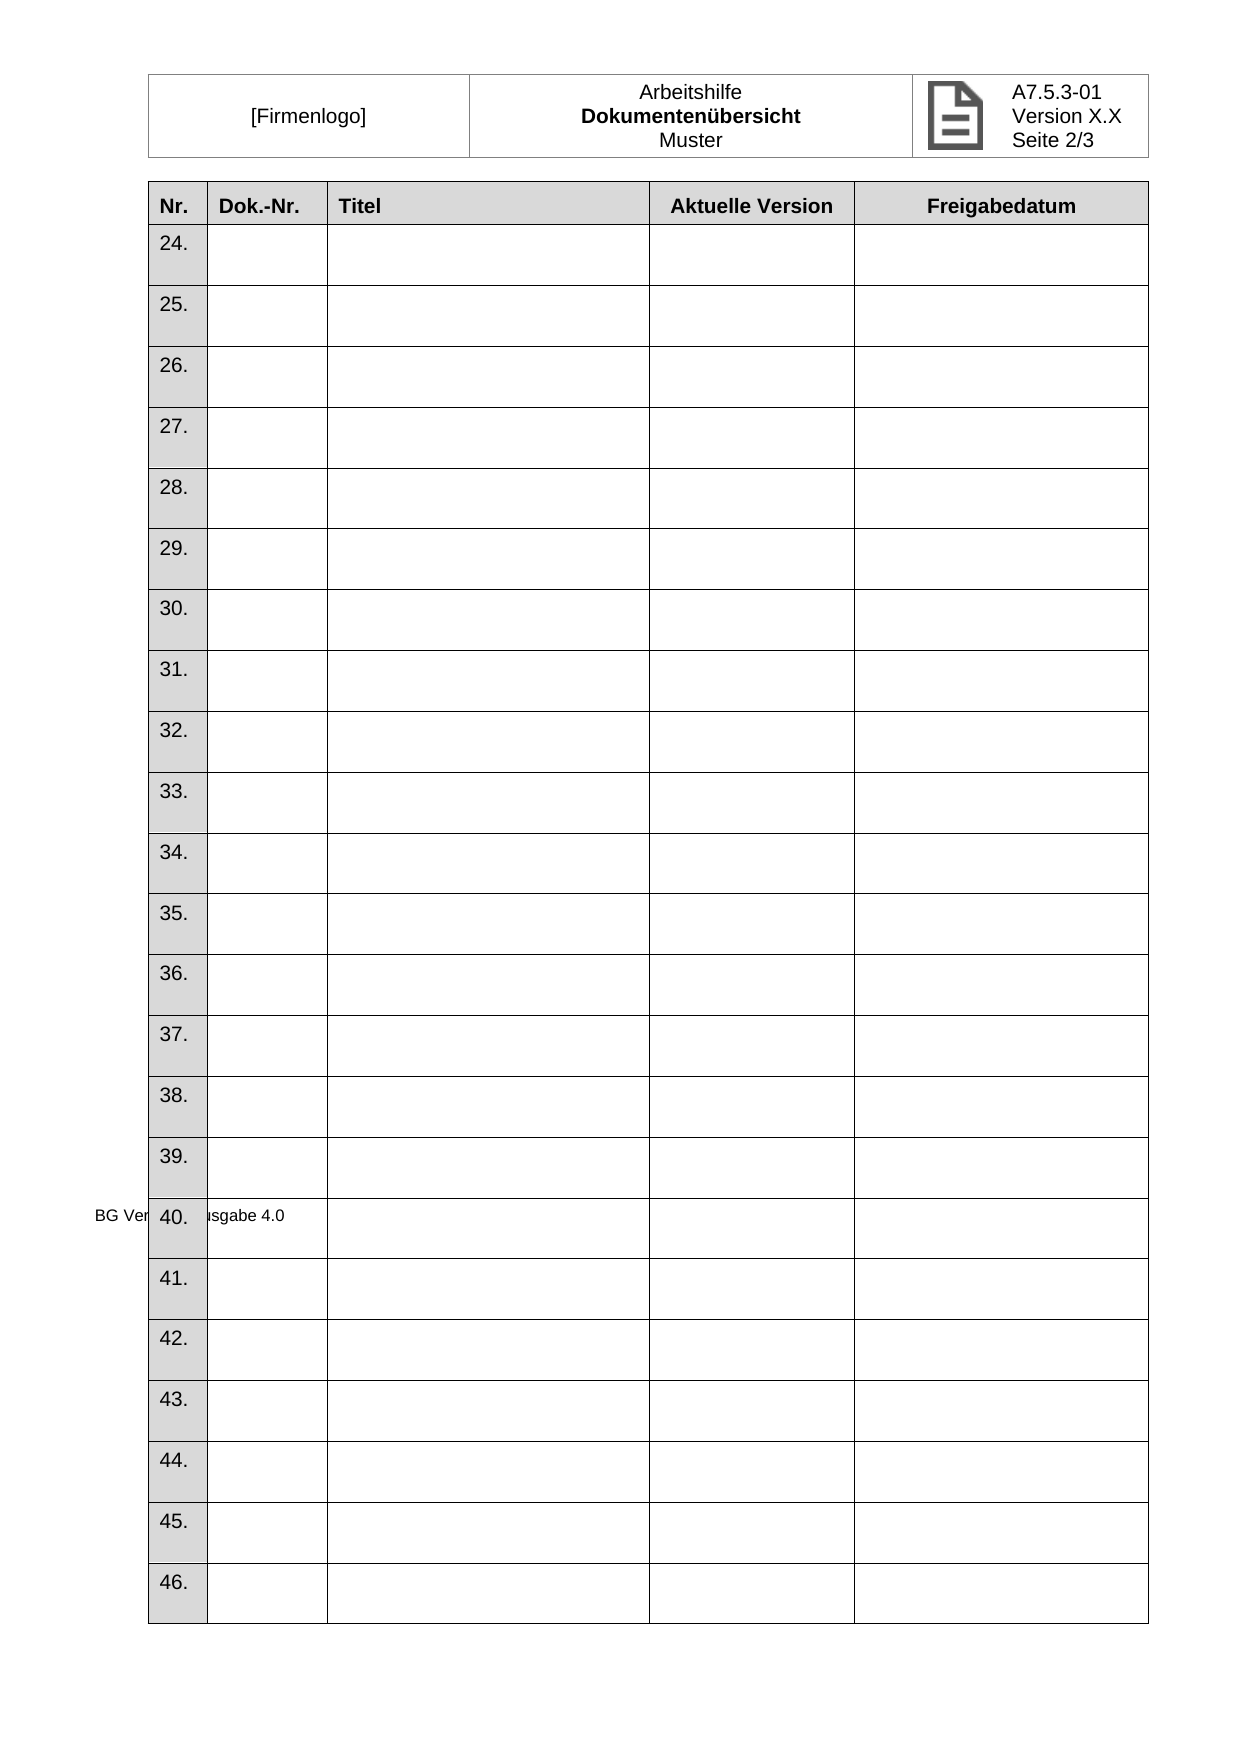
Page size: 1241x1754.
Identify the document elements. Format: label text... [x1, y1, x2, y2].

table_cell [855, 286, 1148, 346]
table_cell [328, 955, 649, 1015]
table_cell [328, 1016, 649, 1076]
table_cell [149, 1077, 207, 1137]
table_cell [855, 1320, 1148, 1380]
table_cell [650, 712, 854, 772]
table_cell [650, 408, 854, 467]
table_cell [208, 469, 327, 528]
table_cell [855, 408, 1148, 467]
table_cell [208, 1564, 327, 1623]
table_cell [328, 712, 649, 772]
table_cell [208, 408, 327, 467]
table_cell [149, 225, 207, 285]
table_cell [855, 834, 1148, 893]
table_cell [149, 894, 207, 954]
table_cell [149, 712, 207, 772]
table_cell [208, 1503, 327, 1562]
table_cell [208, 1442, 327, 1502]
table_cell [208, 1259, 327, 1319]
table_cell [855, 1138, 1148, 1197]
table_header Titel [328, 182, 649, 224]
table_cell [650, 590, 854, 650]
table_cell [855, 1077, 1148, 1137]
table_cell [855, 1259, 1148, 1319]
table_cell [208, 773, 327, 832]
table_cell [208, 834, 327, 893]
table_cell [149, 469, 207, 528]
table_cell [855, 1564, 1148, 1623]
table_cell [650, 773, 854, 832]
table_cell [149, 1016, 207, 1076]
table_cell [328, 1381, 649, 1441]
table_cell [328, 1503, 649, 1562]
table_cell [855, 469, 1148, 528]
table_cell [149, 1138, 207, 1197]
table_cell [208, 1381, 327, 1441]
table_cell [650, 1016, 854, 1076]
table_cell [328, 347, 649, 407]
table_cell [328, 529, 649, 589]
table_cell [208, 286, 327, 346]
table_header Freigabedatum [855, 182, 1148, 224]
table_cell [328, 286, 649, 346]
table_cell [855, 955, 1148, 1015]
table_cell [208, 955, 327, 1015]
table_cell [650, 1320, 854, 1380]
table_cell [328, 1259, 649, 1319]
table_cell [650, 651, 854, 711]
table_cell [208, 712, 327, 772]
table_cell [855, 590, 1148, 650]
table_cell [149, 955, 207, 1015]
table_cell [208, 1077, 327, 1137]
table_cell [855, 712, 1148, 772]
table_cell [650, 1381, 854, 1441]
table_cell [650, 955, 854, 1015]
table_cell [208, 894, 327, 954]
table_cell [149, 1381, 207, 1441]
table_cell [650, 1259, 854, 1319]
table_cell [149, 1442, 207, 1502]
table_cell [328, 1077, 649, 1137]
table_header Dok.-Nr. [208, 182, 327, 224]
table_cell [855, 651, 1148, 711]
table_cell [328, 834, 649, 893]
table_cell [149, 773, 207, 832]
table_cell [149, 347, 207, 407]
table_cell [328, 1138, 649, 1197]
table_cell [855, 1016, 1148, 1076]
table_cell [650, 286, 854, 346]
table_cell [149, 1320, 207, 1380]
table_cell [855, 1199, 1148, 1258]
table_cell [650, 225, 854, 285]
table_cell [149, 1564, 207, 1623]
table_cell [650, 1138, 854, 1197]
table_cell [650, 1503, 854, 1562]
table_cell [855, 1442, 1148, 1502]
table_cell [328, 590, 649, 650]
table_cell [328, 651, 649, 711]
table_cell [855, 894, 1148, 954]
table_cell [650, 1564, 854, 1623]
table_cell [208, 529, 327, 589]
table_cell [650, 469, 854, 528]
table_cell [208, 347, 327, 407]
table_cell [149, 651, 207, 711]
table_cell [149, 529, 207, 589]
table_cell [328, 408, 649, 467]
table_header Nr. [149, 182, 207, 224]
table_cell [208, 1016, 327, 1076]
table_cell [328, 773, 649, 832]
table_cell [208, 1138, 327, 1197]
table_cell [855, 225, 1148, 285]
table_cell [855, 1503, 1148, 1562]
table_cell [855, 529, 1148, 589]
table_cell [650, 1442, 854, 1502]
table_cell [855, 1381, 1148, 1441]
table_cell [208, 1320, 327, 1380]
table_cell [208, 225, 327, 285]
picture [928, 81, 983, 150]
table_cell [328, 225, 649, 285]
table_cell [650, 529, 854, 589]
table_cell [149, 1503, 207, 1562]
table_cell [328, 894, 649, 954]
table_cell [650, 834, 854, 893]
table_cell [328, 1320, 649, 1380]
table_cell [650, 1199, 854, 1258]
table_cell [650, 1077, 854, 1137]
table_cell [149, 834, 207, 893]
table_cell [650, 347, 854, 407]
table_cell [149, 286, 207, 346]
table_cell [149, 408, 207, 467]
table_cell [208, 590, 327, 650]
table_cell [328, 1442, 649, 1502]
table_cell [149, 590, 207, 650]
table_cell [855, 773, 1148, 832]
table_cell [328, 469, 649, 528]
table_header Aktuelle Version [650, 182, 854, 224]
table_cell [855, 347, 1148, 407]
table_cell [149, 1259, 207, 1319]
table_cell [208, 651, 327, 711]
table_cell [328, 1199, 649, 1258]
table_cell [149, 1199, 207, 1258]
table_cell [208, 1199, 327, 1258]
table_cell [328, 1564, 649, 1623]
table_cell [650, 894, 854, 954]
